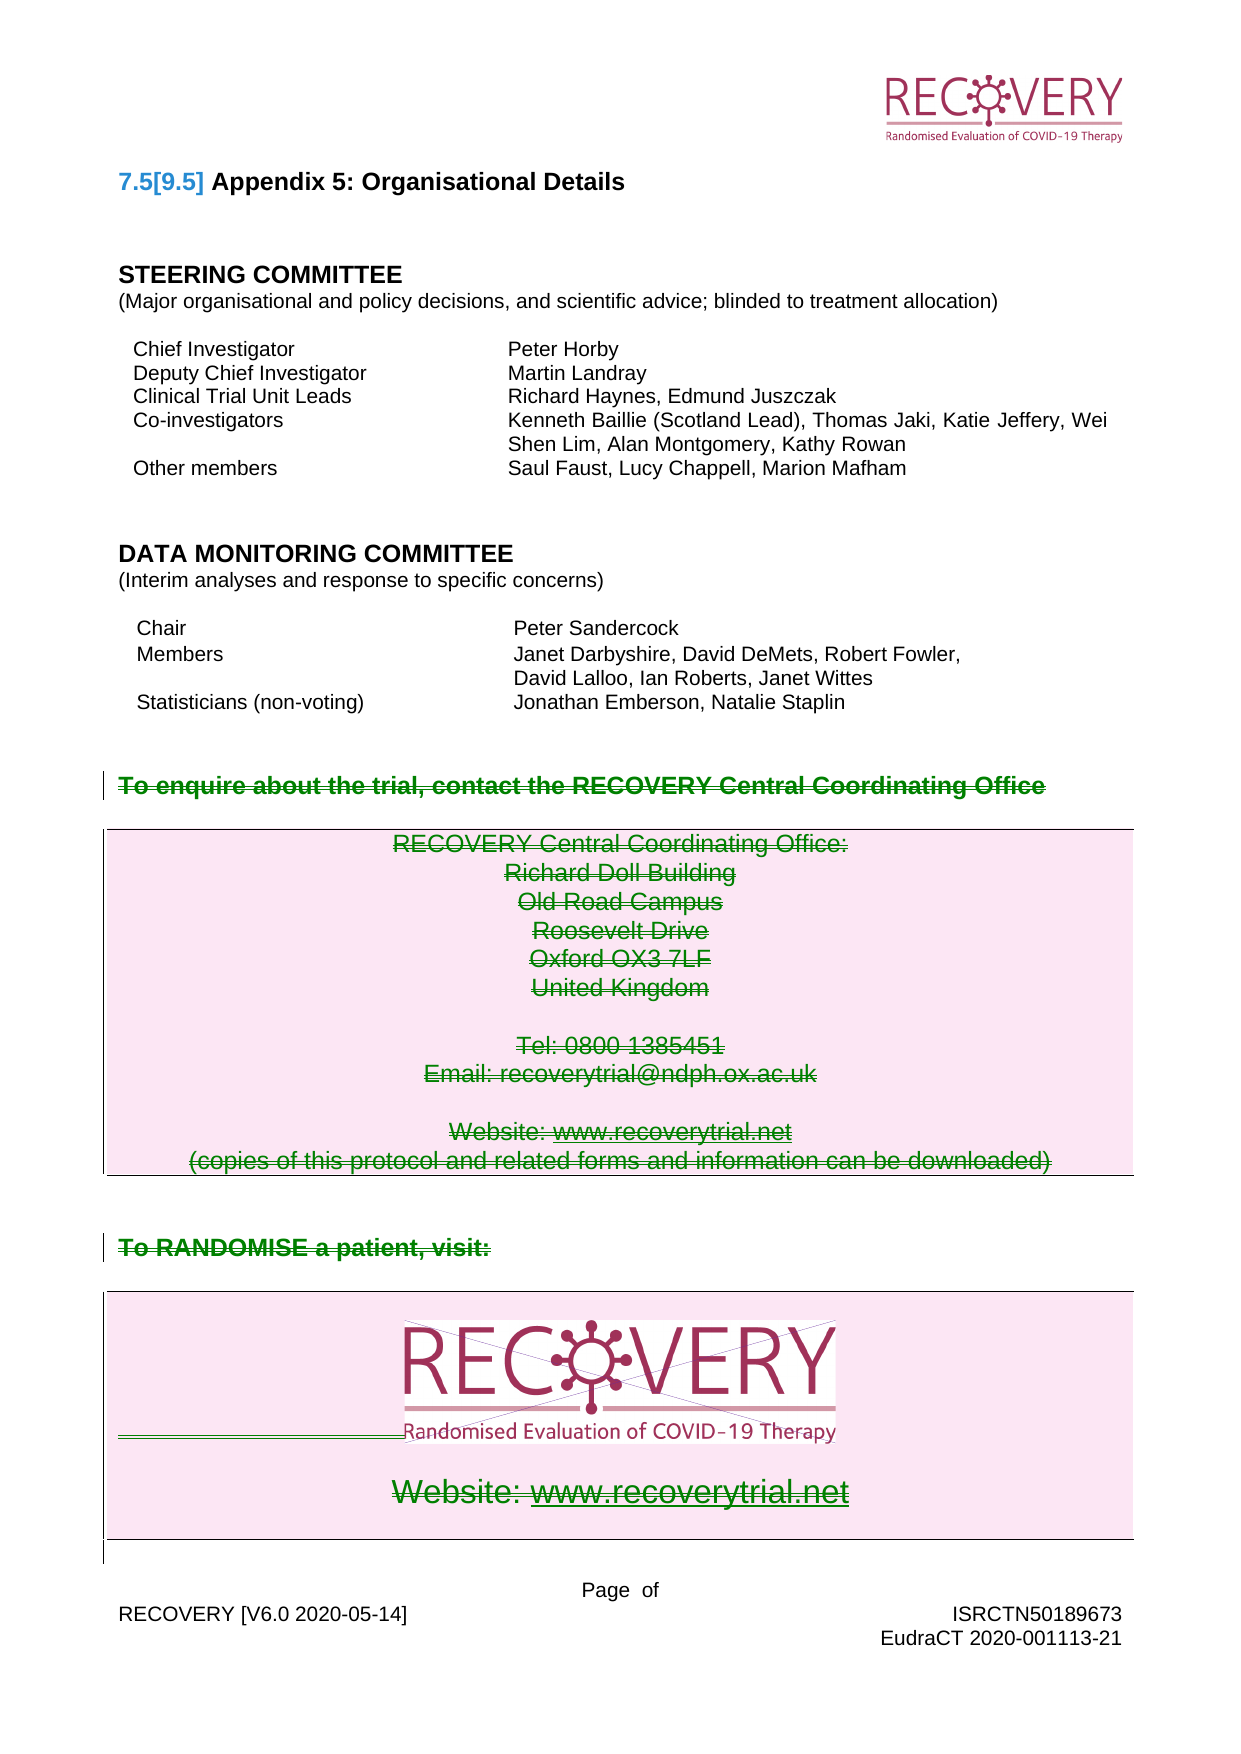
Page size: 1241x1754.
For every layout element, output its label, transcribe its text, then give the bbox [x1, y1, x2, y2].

table_header Chief Investigator Deputy Chief Investigator [122, 336, 496, 384]
text (Interim analyses and response to specific concerns) [118, 567, 1122, 591]
picture [406, 1383, 835, 1444]
table_cell Clinical Trial Unit Leads [122, 384, 496, 408]
table_cell Janet Darbyshire, David DeMets, Robert Fowler, David Lalloo, Ian Roberts, Janet Wittes [502, 642, 1115, 689]
table_header Peter Sandercock [502, 615, 1115, 642]
table_cell Richard Haynes, Edmund Juszczak [496, 384, 1119, 408]
picture [408, 1320, 832, 1381]
table_header Peter Horby Martin Landray [496, 336, 1119, 384]
subtitle Appendix 5: Organisational Details [118, 167, 1122, 196]
table_cell Other members [122, 456, 496, 481]
table_cell Kenneth Baillie (Scotland Lead), Thomas Jaki, Katie Jeffery, Wei Shen Lim, Alan Montgomery, Kathy Rowan [496, 408, 1119, 456]
picture [886, 75, 1123, 143]
text (Major organisational and policy decisions, and scientific advice; blinded to treatment allocation) [118, 288, 1122, 312]
picture [404, 1321, 617, 1442]
table_cell Jonathan Emberson, Natalie Staplin [502, 690, 1115, 713]
table_cell Co-investigators [122, 408, 496, 456]
text DATA MONITORING COMMITTEE [118, 539, 1122, 567]
table_cell Statisticians (non-voting) [125, 690, 502, 713]
table_header Chair [125, 615, 502, 642]
table_cell Saul Faust, Lucy Chappell, Marion Mafham [496, 456, 1107, 481]
text STEERING COMMITTEE [118, 260, 1122, 288]
picture [623, 1321, 836, 1442]
table_cell Members [125, 642, 502, 689]
